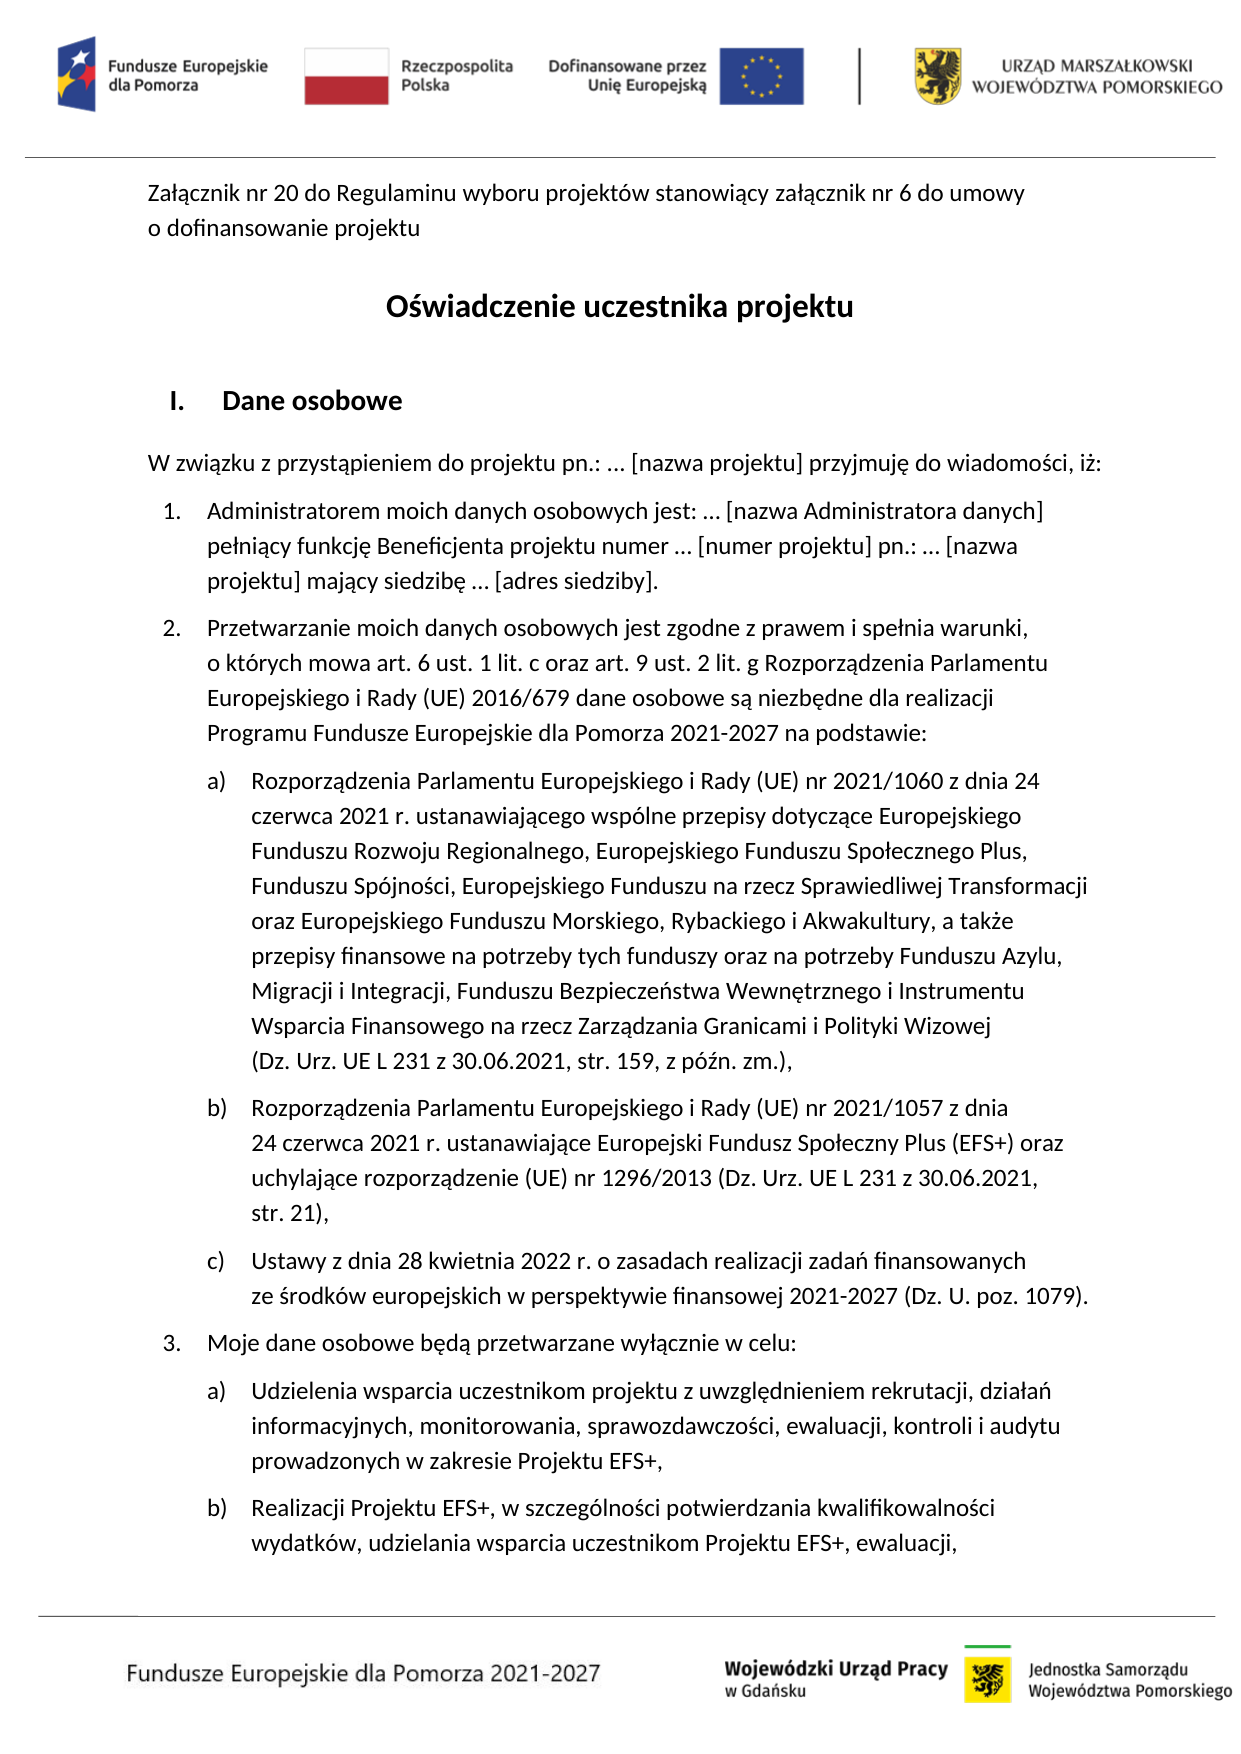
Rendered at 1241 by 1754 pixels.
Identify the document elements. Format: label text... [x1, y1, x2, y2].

subtitle Dane osobowe [185, 382, 1092, 417]
list Rozporządzenia Parlamentu Europejskiego i Rady (UE) nr 2021/1057 z dnia 24 czerwca 2021 r. ustanawiające Europejski Fundusz Społeczny Plus (EFS+) oraz uchylające rozporządzenie (UE) nr 1296/2013 (Dz. Urz. UE L 231 z 30.06.2021, str. 21), [207, 1092, 1092, 1228]
picture [39, 17, 1241, 131]
list Administratorem moich danych osobowych jest: … [nazwa Administratora danych] pełniący funkcję Beneficjenta projektu numer … [numer projektu] pn.: … [nazwa projektu] mający siedzibę … [adres siedziby]. [162, 495, 1092, 596]
text Załącznik nr 20 do Regulaminu wyboru projektów stanowiący załącznik nr 6 do umowy o dofinansowanie projektu [148, 177, 1092, 243]
list Udzielenia wsparcia uczestnikom projektu z uwzględnieniem rekrutacji, działań informacyjnych, monitorowania, sprawozdawczości, ewaluacji, kontroli i audytu prowadzonych w zakresie Projektu EFS+, [207, 1375, 1092, 1476]
subtitle Oświadczenie uczestnika projektu [148, 285, 1092, 326]
list Ustawy z dnia 28 kwietnia 2022 r. o zasadach realizacji zadań finansowanych ze środków europejskich w perspektywie finansowej 2021-2027 (Dz. U. poz. 1079). [207, 1245, 1092, 1311]
list Moje dane osobowe będą przetwarzane wyłącznie w celu: [162, 1327, 1092, 1358]
picture [724, 1645, 1233, 1707]
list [207, 1492, 1092, 1558]
list Przetwarzanie moich danych osobowych jest zgodne z prawem i spełnia warunki, o których mowa art. 6 ust. 1 lit. c oraz art. 9 ust. 2 lit. g Rozporządzenia Parlamentu Europejskiego i Rady (UE) 2016/679 dane osobowe są niezbędne dla realizacji Programu Fundusze Europejskie dla Pomorza 2021-2027 na podstawie: [162, 612, 1092, 748]
list Rozporządzenia Parlamentu Europejskiego i Rady (UE) nr 2021/1060 z dnia 24 czerwca 2021 r. ustanawiającego wspólne przepisy dotyczące Europejskiego Funduszu Rozwoju Regionalnego, Europejskiego Funduszu Społecznego Plus, Funduszu Spójności, Europejskiego Funduszu na rzecz Sprawiedliwej Transformacji oraz Europejskiego Funduszu Morskiego, Rybackiego i Akwakultury, a także przepisy finansowe na potrzeby tych funduszy oraz na potrzeby Funduszu Azylu, Migracji i Integracji, Funduszu Bezpieczeństwa Wewnętrznego i Instrumentu Wsparcia Finansowego na rzecz Zarządzania Granicami i Polityki Wizowej (Dz. Urz. UE L 231 z 30.06.2021, str. 159, z późn. zm.), [207, 765, 1092, 1076]
text W związku z przystąpieniem do projektu pn.: ... [nazwa projektu] przyjmuję do wiadomości, iż: [148, 447, 1107, 478]
picture [30, 1641, 677, 1708]
